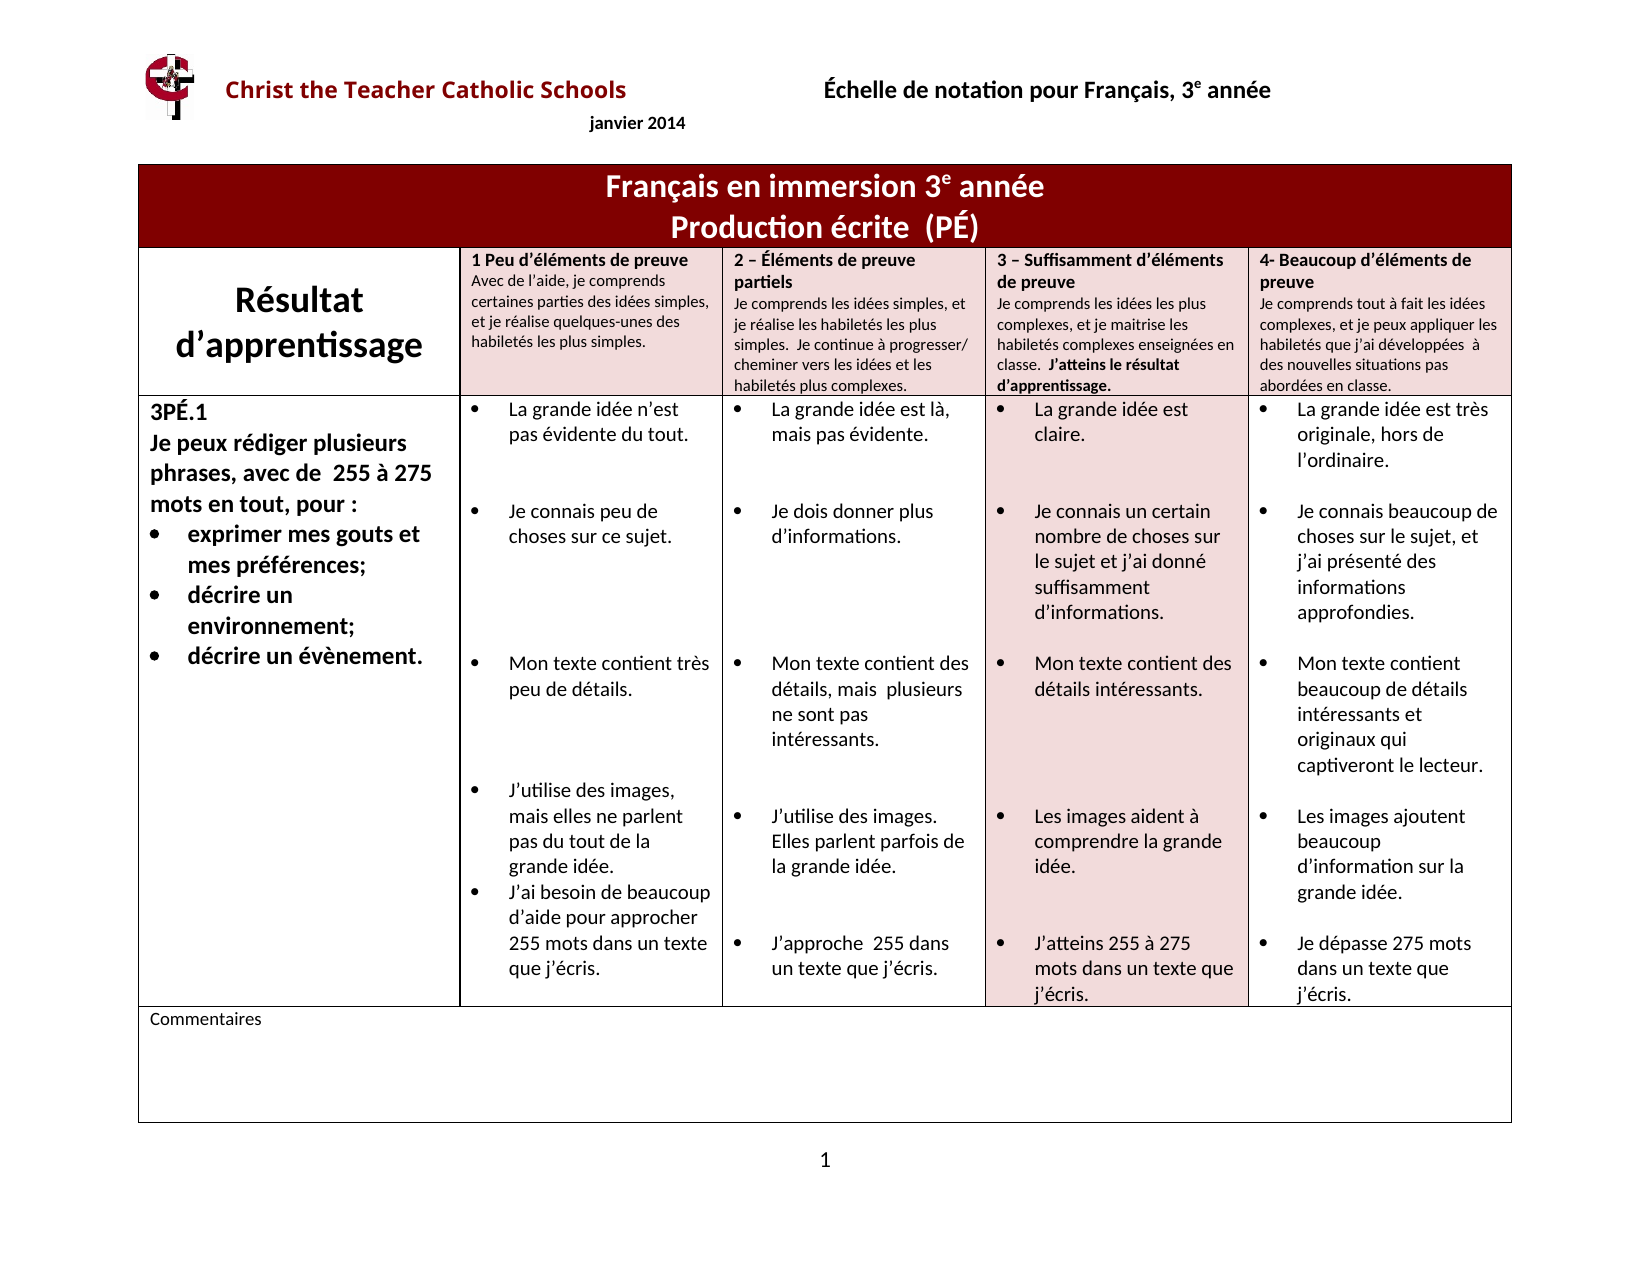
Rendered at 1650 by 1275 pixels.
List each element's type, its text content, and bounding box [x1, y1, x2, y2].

table_cell La grande idée est claire. Je connais un certain nombre de choses sur le sujet et j’ai donné suffisamment d’informations. Mon texte contient des détails intéressants. Les images aident à comprendre la grande idée. J’atteins 255 à 275 mots dans un texte que j’écris. [986, 396, 1248, 1006]
picture [144, 54, 194, 117]
table_cell 2 – Éléments de preuve partiels Je comprends les idées simples, et je réalise les habiletés les plus simples. Je continue à progresser/ cheminer vers les idées et les habiletés plus complexes. [723, 248, 985, 395]
table_cell La grande idée est là, mais pas évidente. Je dois donner plus d’informations. Mon texte contient des détails, mais plusieurs ne sont pas intéressants. J’utilise des images. Elles parlent parfois de la grande idée. J’approche 255 dans un texte que j’écris. [723, 396, 985, 1006]
table_header Français en immersion 3e année Production écrite (PÉ) [139, 165, 1511, 247]
table_cell La grande idée n’est pas évidente du tout. Je connais peu de choses sur ce sujet. Mon texte contient très peu de détails. J’utilise des images, mais elles ne parlent pas du tout de la grande idée. J’ai besoin de beaucoup d’aide pour approcher 255 mots dans un texte que j’écris. [461, 396, 722, 1006]
table_cell 1 Peu d’éléments de preuve Avec de l’aide, je comprends certaines parties des idées simples, et je réalise quelques-unes des habiletés les plus simples. [461, 248, 722, 395]
table_cell 3PÉ.1 Je peux rédiger plusieurs phrases, avec de 255 à 275 mots en tout, pour : exprimer mes gouts et mes préférences; décrire un environnement; décrire un évènement. [139, 396, 459, 1006]
table_cell Résultat d’apprentissage [139, 248, 459, 395]
table_cell Commentaires [139, 1007, 1511, 1122]
table_cell 4- Beaucoup d’éléments de preuve Je comprends tout à fait les idées complexes, et je peux appliquer les habiletés que j’ai développées à des nouvelles situations pas abordées en classe. [1249, 248, 1511, 395]
table_cell La grande idée est très originale, hors de l’ordinaire. Je connais beaucoup de choses sur le sujet, et j’ai présenté des informations approfondies. Mon texte contient beaucoup de détails intéressants et originaux qui captiveront le lecteur. Les images ajoutent beaucoup d’information sur la grande idée. Je dépasse 275 mots dans un texte que j’écris. [1249, 396, 1511, 1006]
table_cell 3 – Suffisamment d’éléments de preuve Je comprends les idées les plus complexes, et je maitrise les habiletés complexes enseignées en classe. J’atteins le résultat d’apprentissage. [986, 248, 1248, 395]
